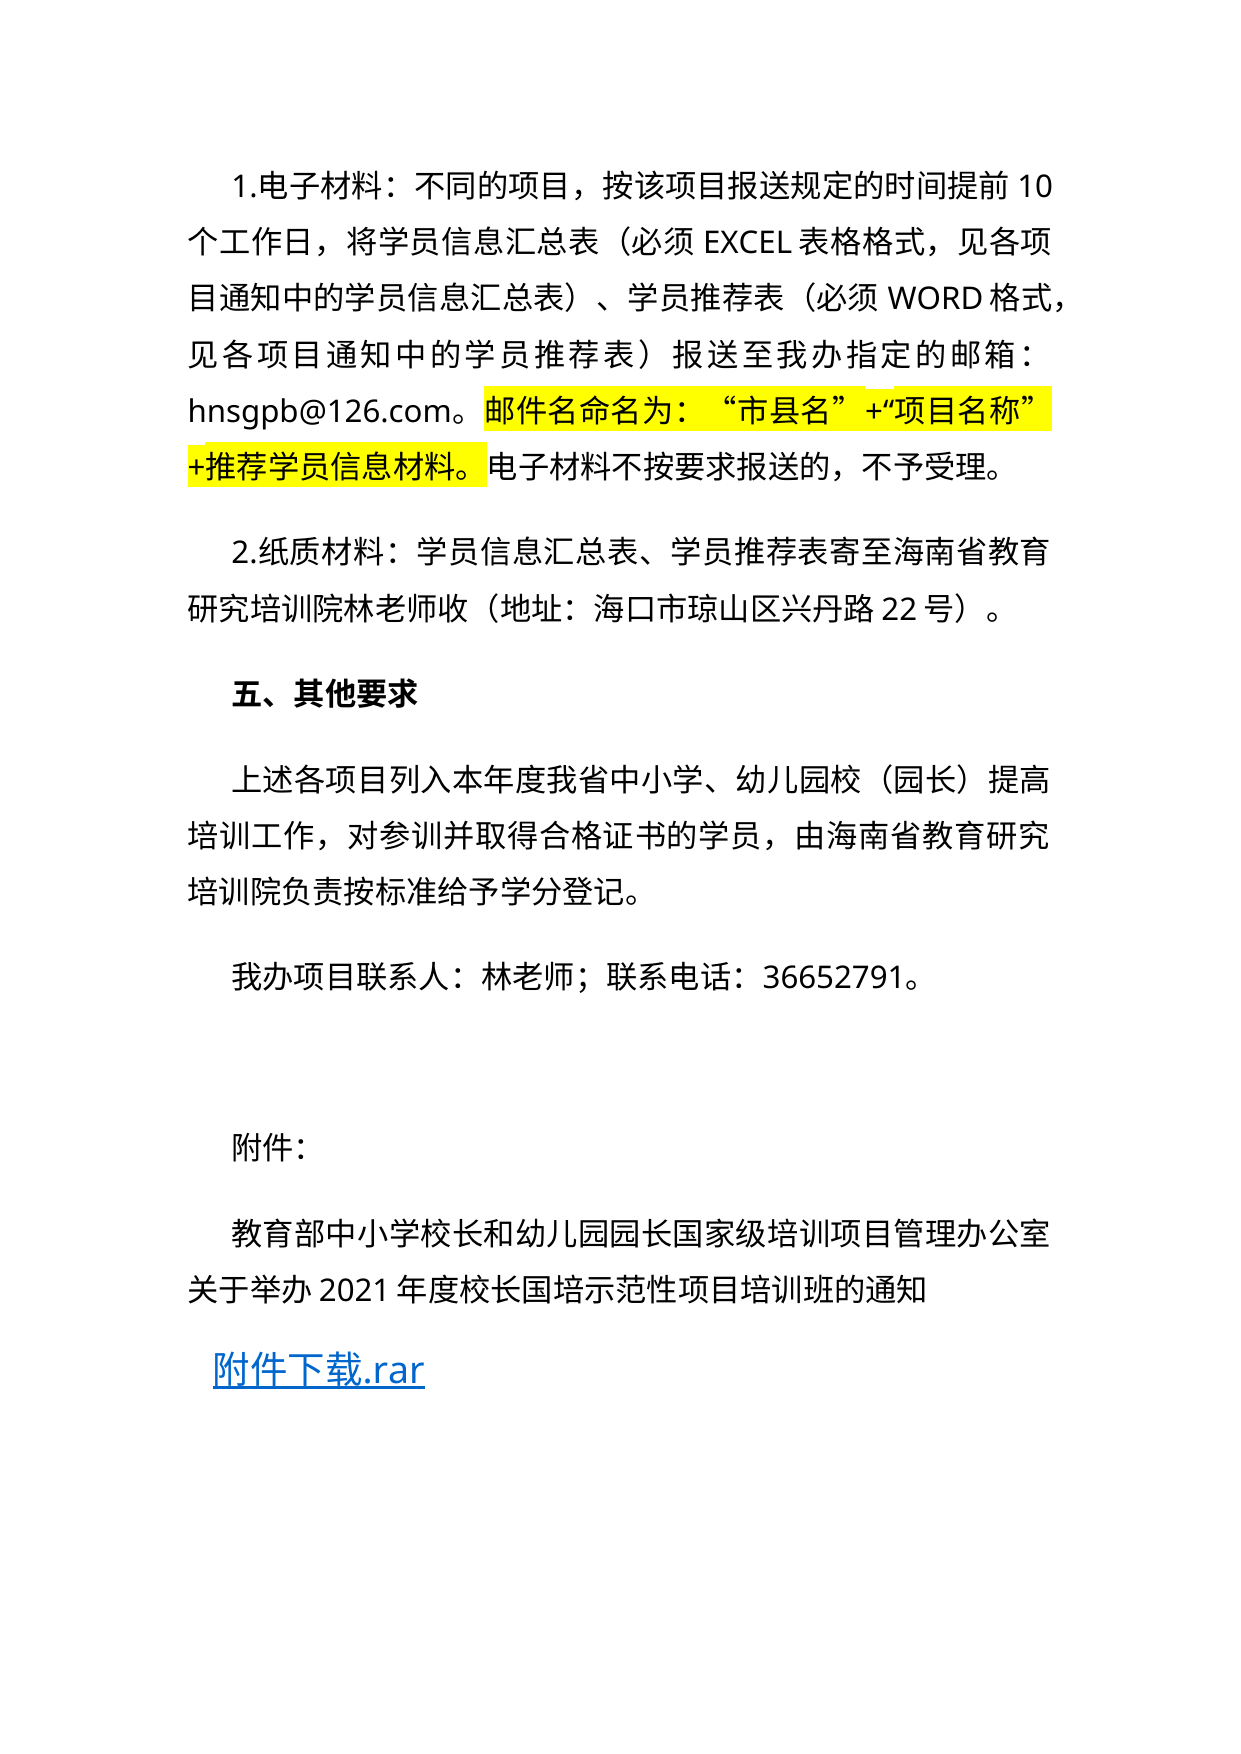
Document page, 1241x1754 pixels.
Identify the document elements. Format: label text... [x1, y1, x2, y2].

text 五、其他要求 [187, 658, 1053, 714]
text 我办项目联系人：林老师；联系电话：36652791。 [187, 942, 1053, 998]
text 教育部中小学校长和幼儿园园长国家级培训项目管理办公室关于举办2021年度校长国培示范性项目培训班的通知 [187, 1198, 1053, 1310]
text 上述各项目列入本年度我省中小学、幼儿园校（园长）提高培训工作，对参训并取得合格证书的学员，由海南省教育研究培训院负责按标准给予学分登记。 [187, 744, 1053, 912]
text 附件下载.rar [187, 1339, 1053, 1394]
text 2.纸质材料：学员信息汇总表、学员推荐表寄至海南省教育研究培训院林老师收（地址：海口市琼山区兴丹路22号）。 [187, 517, 1053, 629]
text 附件： [187, 1112, 1053, 1169]
text 1.电子材料：不同的项目，按该项目报送规定的时间提前10个工作日，将学员信息汇总表（必须EXCEL表格格式，见各项目通知中的学员信息汇总表）、学员推荐表（必须WORD格式，见各项目通知中的学员推荐表）报送至我办指定的邮箱：hnsgpb@126.com。邮件名命名为：“市县名”+“项目名称”+推荐学员信息材料。电子材料不按要求报送的，不予受理。 [187, 150, 1053, 487]
